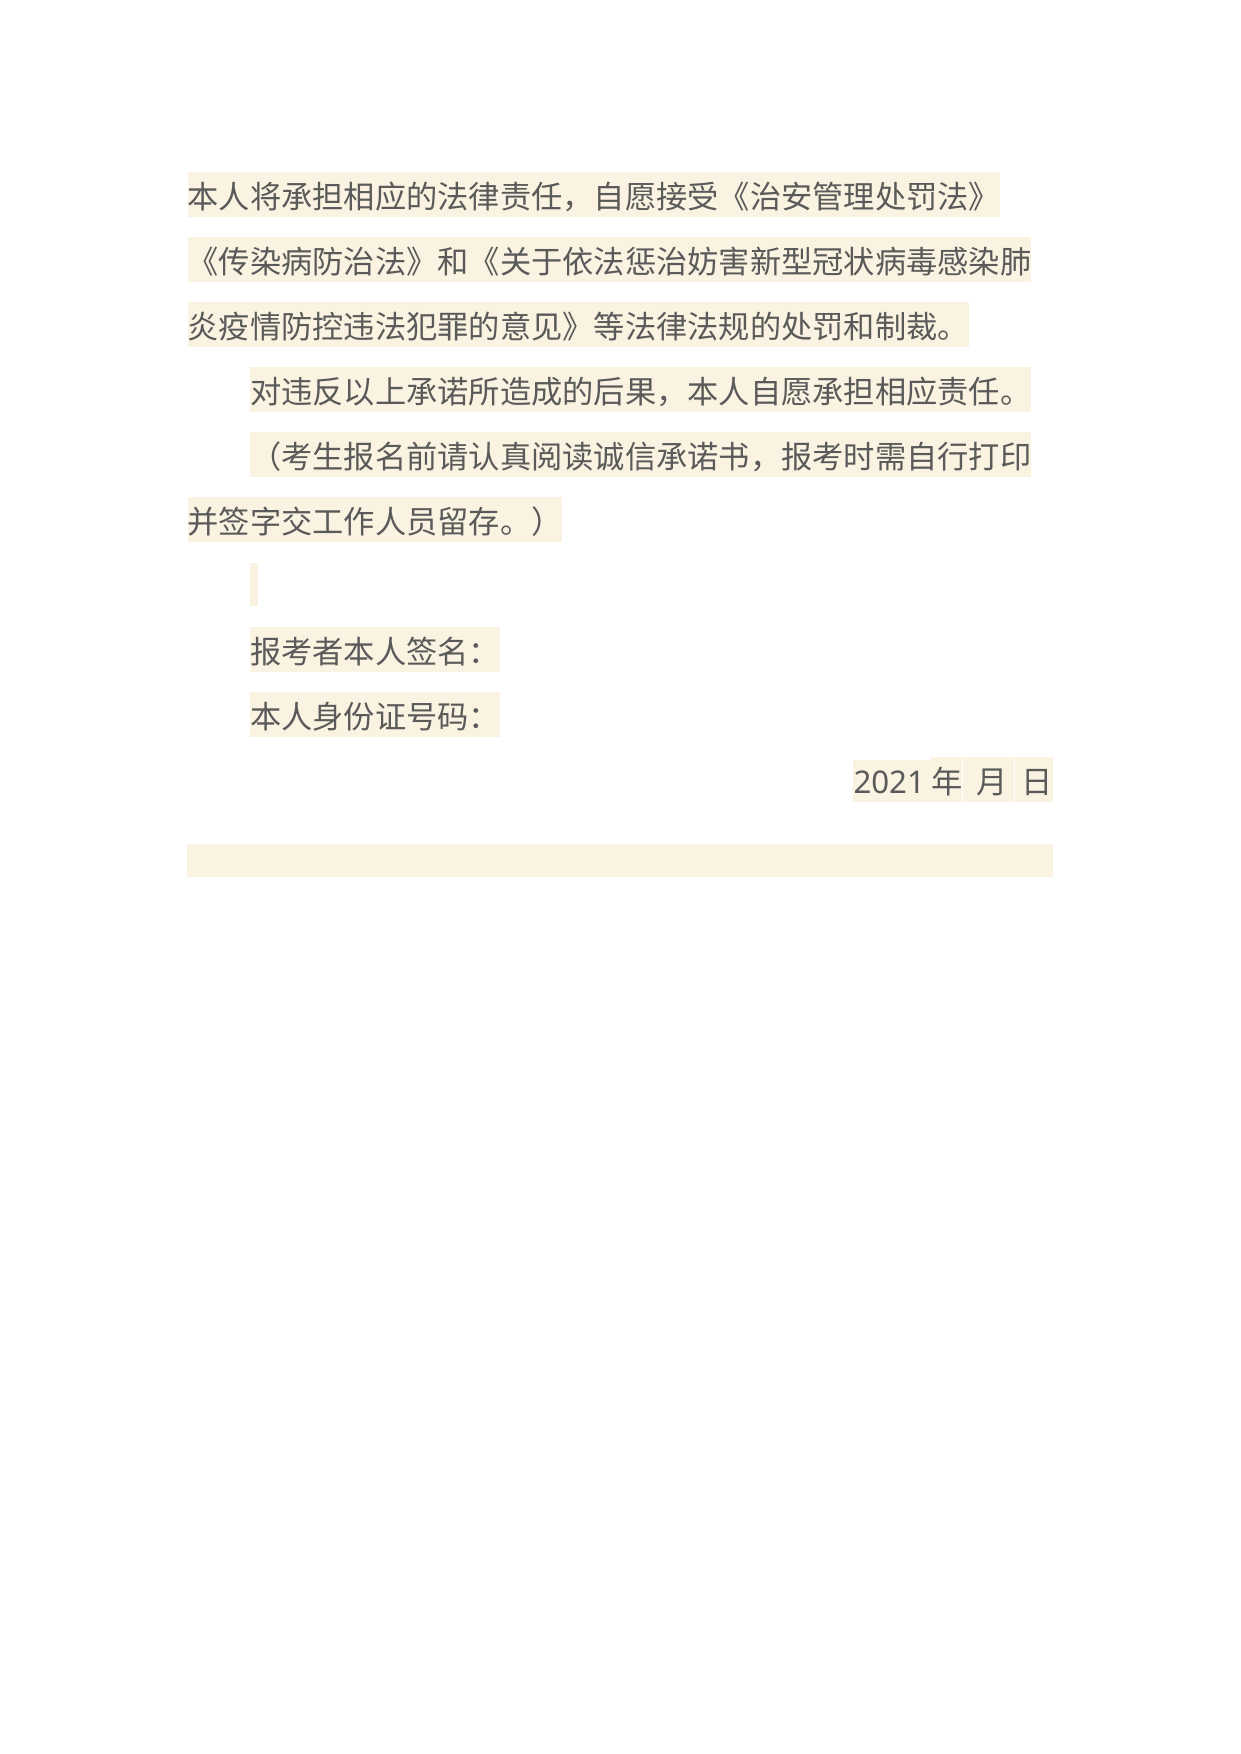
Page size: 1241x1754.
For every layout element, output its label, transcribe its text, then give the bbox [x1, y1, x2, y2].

text （考生报名前请认真阅读诚信承诺书，报考时需自行打印并签字交工作人员留存。） [187, 422, 1053, 552]
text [187, 162, 1053, 357]
text 报考者本人签名： [187, 617, 1053, 682]
text 本人身份证号码： [187, 682, 1053, 747]
text 2021年 月 日 [187, 747, 1053, 812]
text 对违反以上承诺所造成的后果，本人自愿承担相应责任。 [187, 357, 1053, 422]
